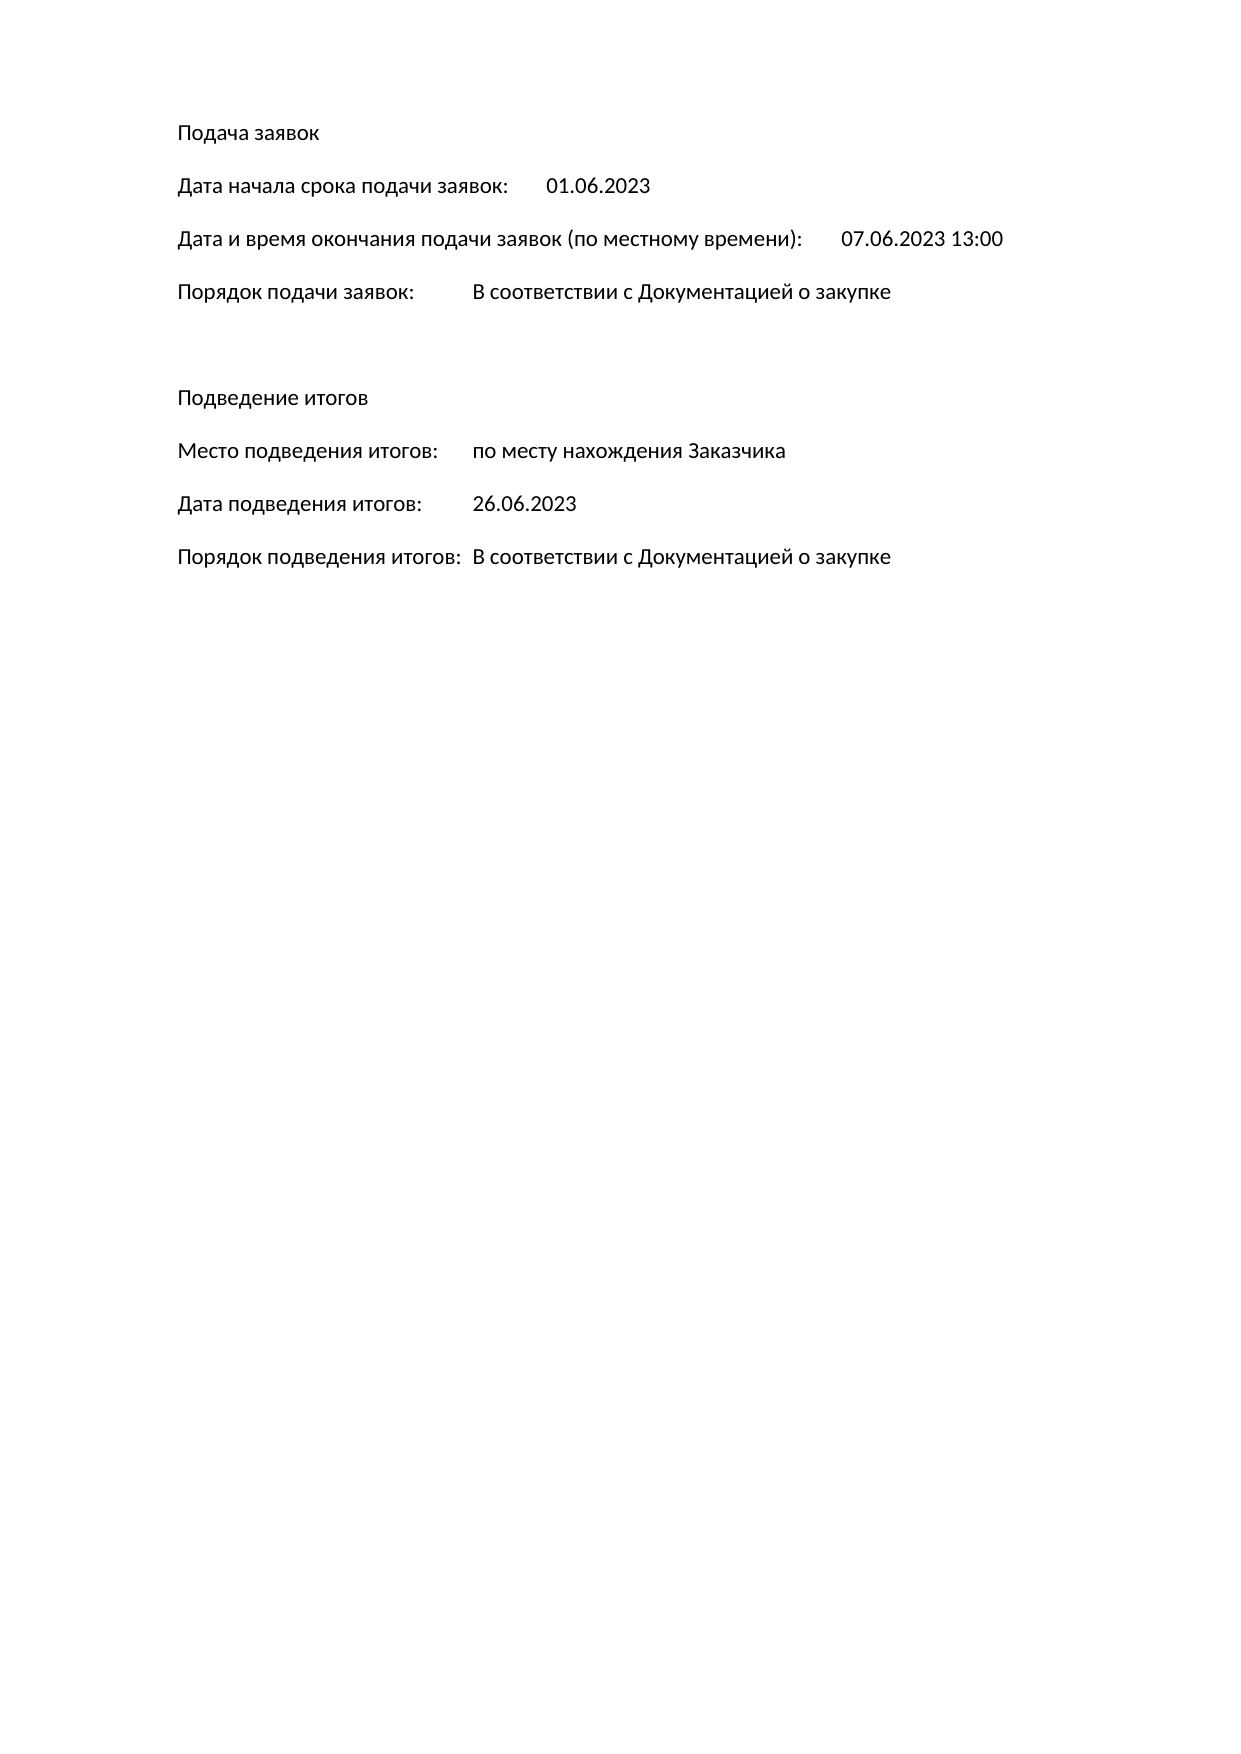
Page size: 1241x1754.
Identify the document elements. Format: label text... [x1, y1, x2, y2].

text Подведение итогов [177, 383, 1152, 411]
text Порядок подачи заявок: В соответствии с Документацией о закупке [177, 277, 1152, 305]
text Место подведения итогов: по месту нахождения Заказчика [177, 436, 1152, 464]
text Дата подведения итогов: 26.06.2023 [177, 489, 1152, 517]
text Дата начала срока подачи заявок: 01.06.2023 [177, 171, 1152, 199]
text Подача заявок [177, 118, 1152, 146]
text Порядок подведения итогов: В соответствии с Документацией о закупке [177, 542, 1152, 570]
text Дата и время окончания подачи заявок (по местному времени): 07.06.2023 13:00 [177, 224, 1152, 252]
